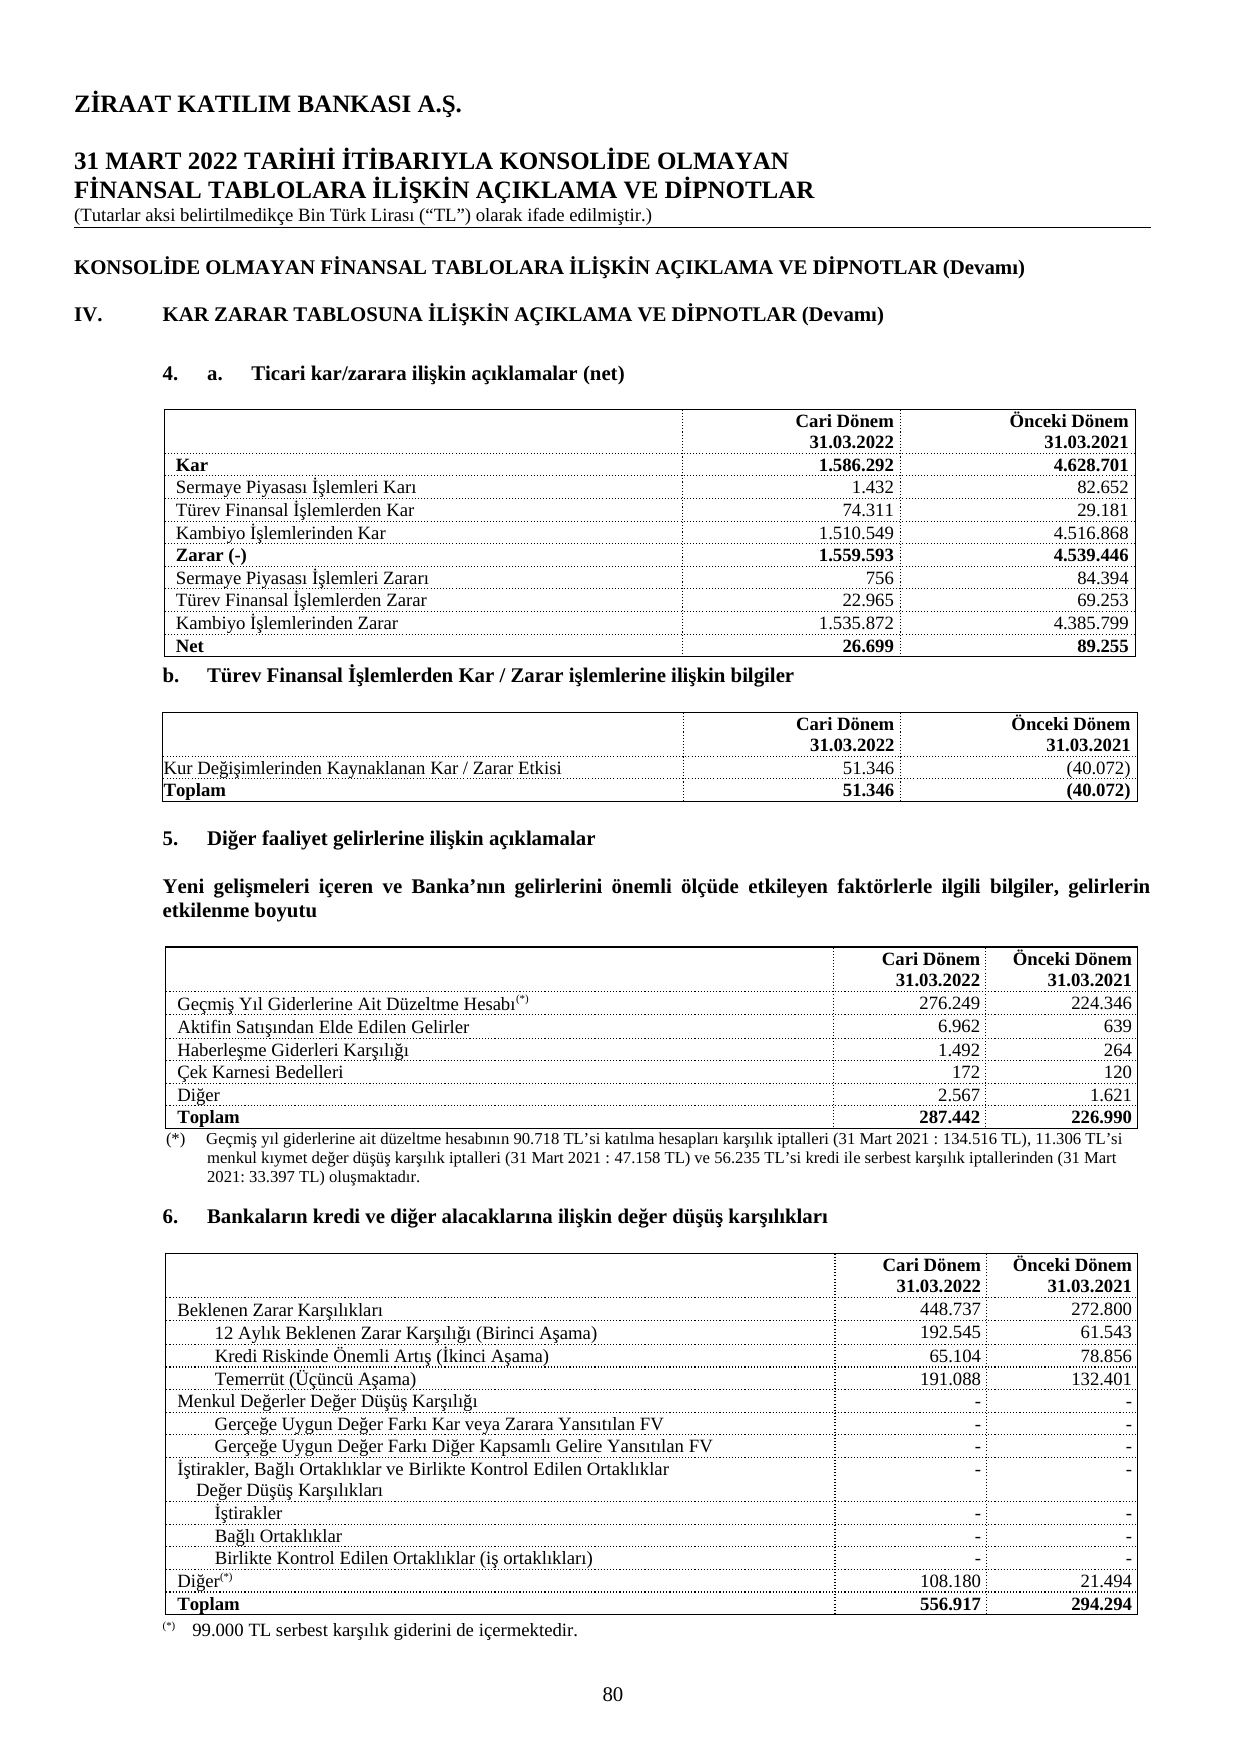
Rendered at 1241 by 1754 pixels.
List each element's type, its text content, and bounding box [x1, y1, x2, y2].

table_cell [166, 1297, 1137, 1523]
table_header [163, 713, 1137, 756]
text (*) Geçmiş yıl giderlerine ait düzeltme hesabının 90.718 TL’si katılma hesapları karşılık iptalleri (31 Mart 2021 : 134.516 TL), 11.306 TL’si menkul kıymet değer düşüş karşılık iptalleri (31 Mart 2021 : 47.158 TL) ve 56.235 TL’si kredi ile serbest karşılık iptallerinden (31 Mart 2021: 33.397 TL) oluşmaktadır. [166, 1129, 1152, 1186]
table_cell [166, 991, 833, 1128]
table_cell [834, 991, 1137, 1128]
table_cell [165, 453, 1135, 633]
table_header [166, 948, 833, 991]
text 5. Diğer faaliyet gelirlerine ilişkin açıklamalar [162, 826, 1152, 850]
text (*) 99.000 TL serbest karşılık giderini de içermektedir. [162, 1620, 1137, 1641]
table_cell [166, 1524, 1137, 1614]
text 4. a. Ticari kar/zarara ilişkin açıklamalar (net) [162, 360, 1152, 384]
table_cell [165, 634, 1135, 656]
text 6. Bankaların kredi ve diğer alacaklarına ilişkin değer düşüş karşılıkları [162, 1204, 1152, 1228]
text IV. KAR ZARAR TABLOSUNA İLİŞKİN AÇIKLAMA VE DİPNOTLAR (Devamı) [74, 303, 1152, 326]
text KONSOLİDE OLMAYAN FİNANSAL TABLOLARA İLİŞKİN AÇIKLAMA VE DİPNOTLAR (Devamı) [74, 255, 1152, 279]
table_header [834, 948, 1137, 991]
text Yeni gelişmeleri içeren ve Banka’nın gelirlerini önemli ölçüde etkileyen faktörlerle ilgili bilgiler, gelirlerin etkilenme boyutu [162, 874, 1152, 922]
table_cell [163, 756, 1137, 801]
list Türev Finansal İşlemlerden Kar / Zarar işlemlerine ilişkin bilgiler [162, 663, 1152, 687]
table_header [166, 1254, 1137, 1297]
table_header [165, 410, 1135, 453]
